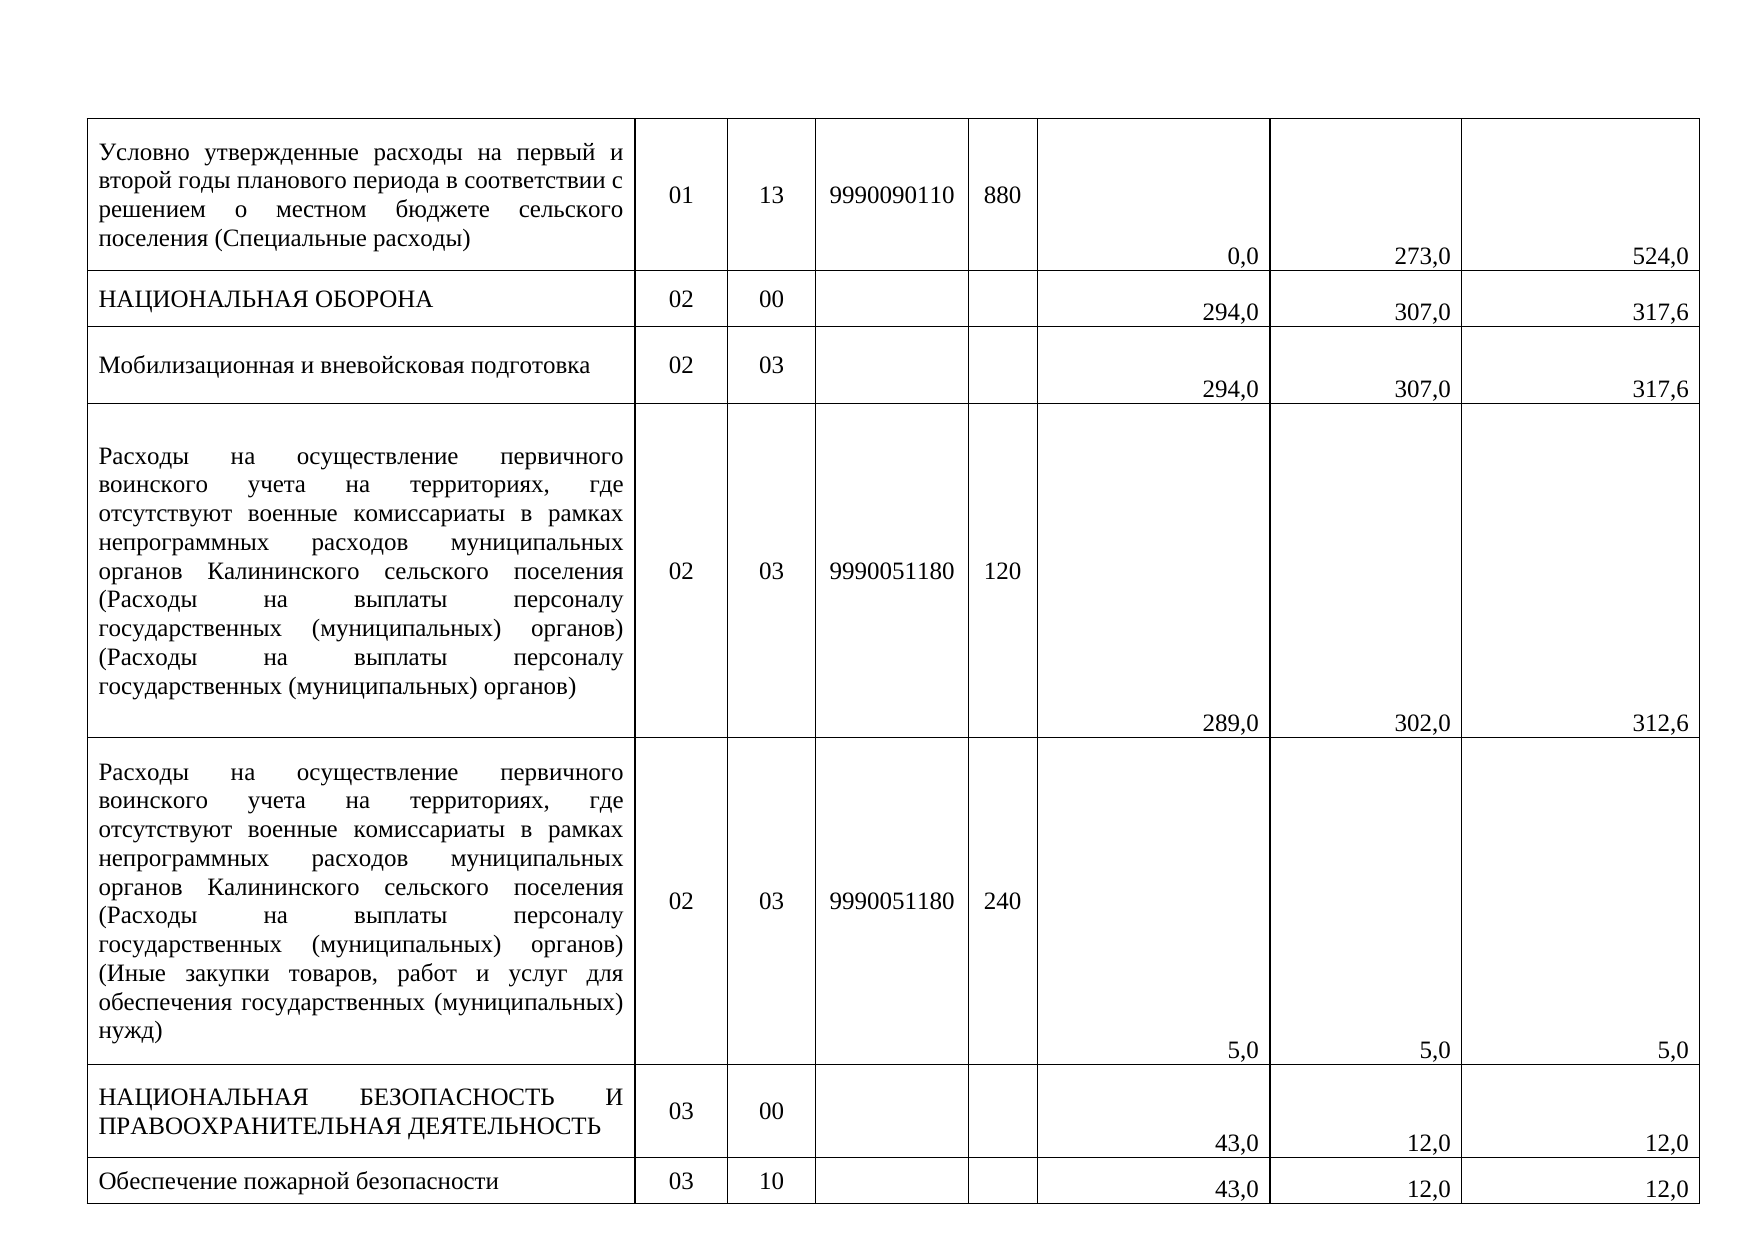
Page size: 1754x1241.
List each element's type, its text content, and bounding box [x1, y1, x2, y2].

table_cell Расходы на осуществление первичного воинского учета на территориях, где отсутствуют военные комиссариаты в рамках непрограммных расходов муниципальных органов Калининского сельского поселения (Расходы на выплаты персоналу государственных (муниципальных) органов) (Иные закупки товаров, работ и услуг для обеспечения государственных (муниципальных) нужд) [88, 738, 634, 1063]
table_cell 5,0 [1038, 738, 1269, 1063]
table_cell 9990051180 [816, 738, 968, 1063]
table_cell 5,0 [1462, 738, 1699, 1063]
table_cell 307,0 [1271, 327, 1461, 402]
table_cell 02 [636, 404, 727, 737]
table_cell [969, 271, 1037, 326]
table_cell 00 [728, 1065, 815, 1157]
table_cell 0,0 [1038, 119, 1269, 270]
table_cell 03 [728, 738, 815, 1063]
table_cell 524,0 [1462, 119, 1699, 270]
table_cell 12,0 [1462, 1065, 1699, 1157]
table_cell 289,0 [1038, 404, 1269, 737]
table_cell Условно утвержденные расходы на первый и второй годы планового периода в соответствии с решением о местном бюджете сельского поселения (Специальные расходы) [88, 119, 634, 270]
table_cell [816, 327, 968, 402]
table_cell 120 [969, 404, 1037, 737]
table_cell 294,0 [1038, 327, 1269, 402]
table_cell 317,6 [1462, 271, 1699, 326]
table_cell 9990090110 [816, 119, 968, 270]
table_cell [969, 1065, 1037, 1157]
table_cell 302,0 [1271, 404, 1461, 737]
table_cell 02 [636, 271, 727, 326]
table_cell 317,6 [1462, 327, 1699, 402]
table_cell 43,0 [1038, 1065, 1269, 1157]
table_cell 312,6 [1462, 404, 1699, 737]
table_cell 12,0 [1462, 1158, 1699, 1202]
table_cell 294,0 [1038, 271, 1269, 326]
table_cell НАЦИОНАЛЬНАЯ БЕЗОПАСНОСТЬ И ПРАВООХРАНИТЕЛЬНАЯ ДЕЯТЕЛЬНОСТЬ [88, 1065, 634, 1157]
table_cell 10 [728, 1158, 815, 1202]
table_cell 03 [636, 1158, 727, 1202]
table_cell 01 [636, 119, 727, 270]
table_cell 273,0 [1271, 119, 1461, 270]
table_cell 43,0 [1038, 1158, 1269, 1202]
table_cell 240 [969, 738, 1037, 1063]
table_cell Обеспечение пожарной безопасности [88, 1158, 634, 1202]
table_cell [969, 1158, 1037, 1202]
table_cell [969, 327, 1037, 402]
table_cell Расходы на осуществление первичного воинского учета на территориях, где отсутствуют военные комиссариаты в рамках непрограммных расходов муниципальных органов Калининского сельского поселения (Расходы на выплаты персоналу государственных (муниципальных) органов) (Расходы на выплаты персоналу государственных (муниципальных) органов) [88, 404, 634, 737]
table_cell 13 [728, 119, 815, 270]
table_cell 12,0 [1271, 1065, 1461, 1157]
table_cell 02 [636, 327, 727, 402]
table_cell 03 [636, 1065, 727, 1157]
table_cell [816, 1158, 968, 1202]
table_cell Мобилизационная и вневойсковая подготовка [88, 327, 634, 402]
table_cell 307,0 [1271, 271, 1461, 326]
table_cell 03 [728, 327, 815, 402]
table_cell 9990051180 [816, 404, 968, 737]
table_cell 03 [728, 404, 815, 737]
table_cell 12,0 [1271, 1158, 1461, 1202]
table_cell 5,0 [1271, 738, 1461, 1063]
table_cell НАЦИОНАЛЬНАЯ ОБОРОНА [88, 271, 634, 326]
table_cell [816, 271, 968, 326]
table_cell [816, 1065, 968, 1157]
table_cell 880 [969, 119, 1037, 270]
table_cell 00 [728, 271, 815, 326]
table_cell 02 [636, 738, 727, 1063]
